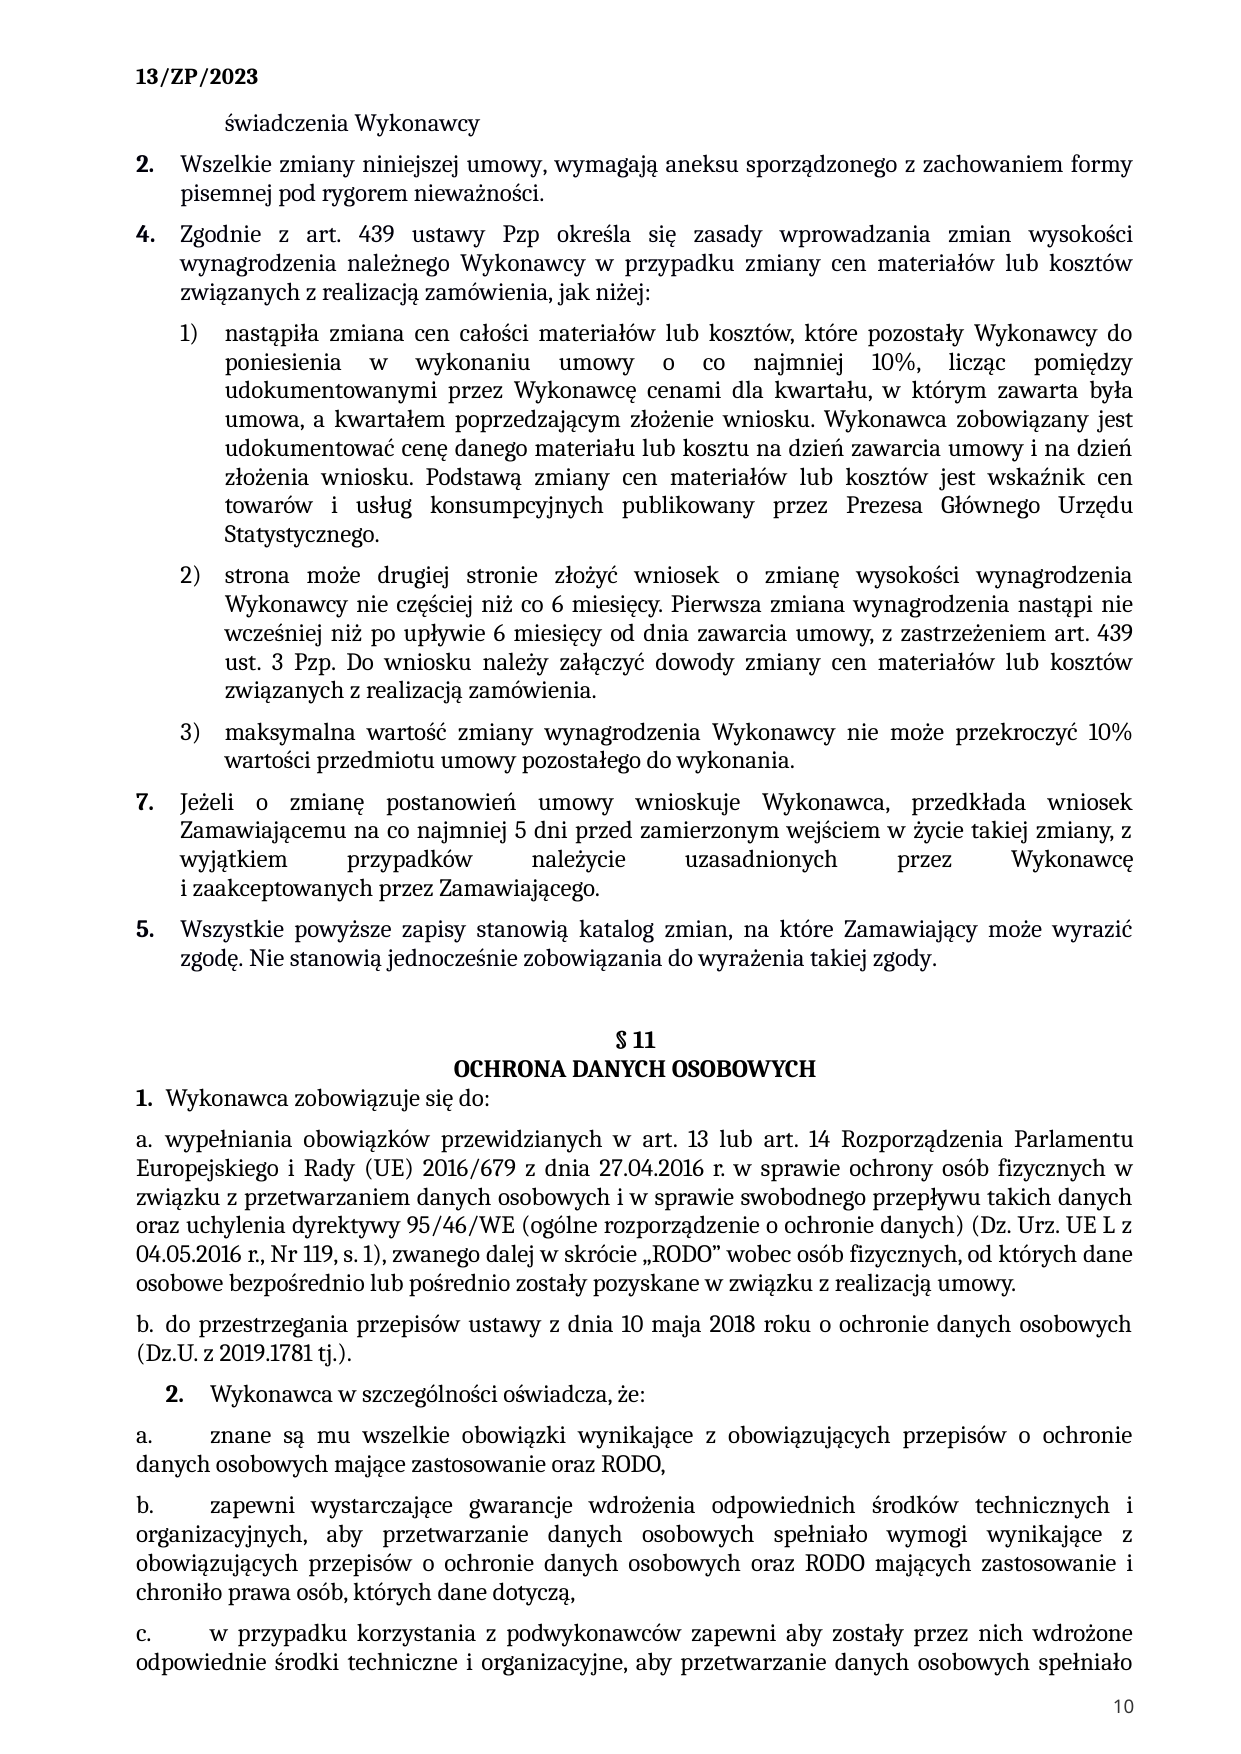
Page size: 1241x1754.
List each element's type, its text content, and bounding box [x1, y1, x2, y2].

text 4. Zgodnie z art. 439 ustawy Pzp określa się zasady wprowadzania zmian wysokości wynagrodzenia należnego Wykonawcy w przypadku zmiany cen materiałów lub kosztów związanych z realizacją zamówienia, jak niżej: [136, 220, 1134, 306]
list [136, 1619, 1134, 1676]
list zapewni wystarczające gwarancje wdrożenia odpowiednich środków technicznych i organizacyjnych, aby przetwarzanie danych osobowych spełniało wymogi wynikające z obowiązujących przepisów o ochronie danych osobowych oraz RODO mających zastosowanie i chroniło prawa osób, których dane dotyczą, [136, 1491, 1134, 1606]
list do przestrzegania przepisów ustawy z dnia 10 maja 2018 roku o ochronie danych osobowych (Dz.U. z 2019.1781 tj.). [136, 1310, 1134, 1368]
list maksymalna wartość zmiany wynagrodzenia Wykonawcy nie może przekroczyć 10% wartości przedmiotu umowy pozostałego do wykonania. [180, 718, 1134, 775]
list nastąpiła zmiana cen całości materiałów lub kosztów, które pozostały Wykonawcy do poniesienia w wykonaniu umowy o co najmniej 10%, licząc pomiędzy udokumentowanymi przez Wykonawcę cenami dla kwartału, w którym zawarta była umowa, a kwartałem poprzedzającym złożenie wniosku. Wykonawca zobowiązany jest udokumentować cenę danego materiału lub kosztu na dzień zawarcia umowy i na dzień złożenia wniosku. Podstawą zmiany cen materiałów lub kosztów jest wskaźnik cen towarów i usług konsumpcyjnych publikowany przez Prezesa Głównego Urzędu Statystycznego. [180, 319, 1134, 549]
text § 11 [136, 1026, 1134, 1055]
list strona może drugiej stronie złożyć wniosek o zmianę wysokości wynagrodzenia Wykonawcy nie częściej niż co 6 miesięcy. Pierwsza zmiana wynagrodzenia nastąpi nie wcześniej niż po upływie 6 miesięcy od dnia zawarcia umowy, z zastrzeżeniem art. 439 ust. 3 Pzp. Do wniosku należy załączyć dowody zmiany cen materiałów lub kosztów związanych z realizacją zamówienia. [180, 561, 1134, 705]
text 7. Jeżeli o zmianę postanowień umowy wnioskuje Wykonawca, przedkłada wniosek Zamawiającemu na co najmniej 5 dni przed zamierzonym wejściem w życie takiej zmiany, z wyjątkiem przypadków należycie uzasadnionych przez Wykonawcę i zaakceptowanych przez Zamawiającego. [136, 788, 1134, 903]
text 5. Wszystkie powyższe zapisy stanowią katalog zmian, na które Zamawiający może wyrazić zgodę. Nie stanowią jednocześnie zobowiązania do wyrażenia takiej zgody. [136, 915, 1134, 973]
text 2. Wszelkie zmiany niniejszej umowy, wymagają aneksu sporządzonego z zachowaniem formy pisemnej pod rygorem nieważności. [136, 150, 1134, 208]
text Ochrona danych osobowych [136, 1055, 1134, 1084]
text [180, 109, 1134, 138]
list Wykonawca zobowiązuje się do: [136, 1084, 1134, 1113]
list wypełniania obowiązków przewidzianych w art. 13 lub art. 14 Rozporządzenia Parlamentu Europejskiego i Rady (UE) 2016/679 z dnia 27.04.2016 r. w sprawie ochrony osób fizycznych w związku z przetwarzaniem danych osobowych i w sprawie swobodnego przepływu takich danych oraz uchylenia dyrektywy 95/46/WE (ogólne rozporządzenie o ochronie danych) (Dz. Urz. UE L z 04.05.2016 r., Nr 119, s. 1), zwanego dalej w skrócie „RODO” wobec osób fizycznych, od których dane osobowe bezpośrednio lub pośrednio zostały pozyskane w związku z realizacją umowy. [136, 1125, 1134, 1298]
list Wykonawca w szczególności oświadcza, że: [165, 1380, 1134, 1409]
list znane są mu wszelkie obowiązki wynikające z obowiązujących przepisów o ochronie danych osobowych mające zastosowanie oraz RODO, [136, 1421, 1134, 1479]
